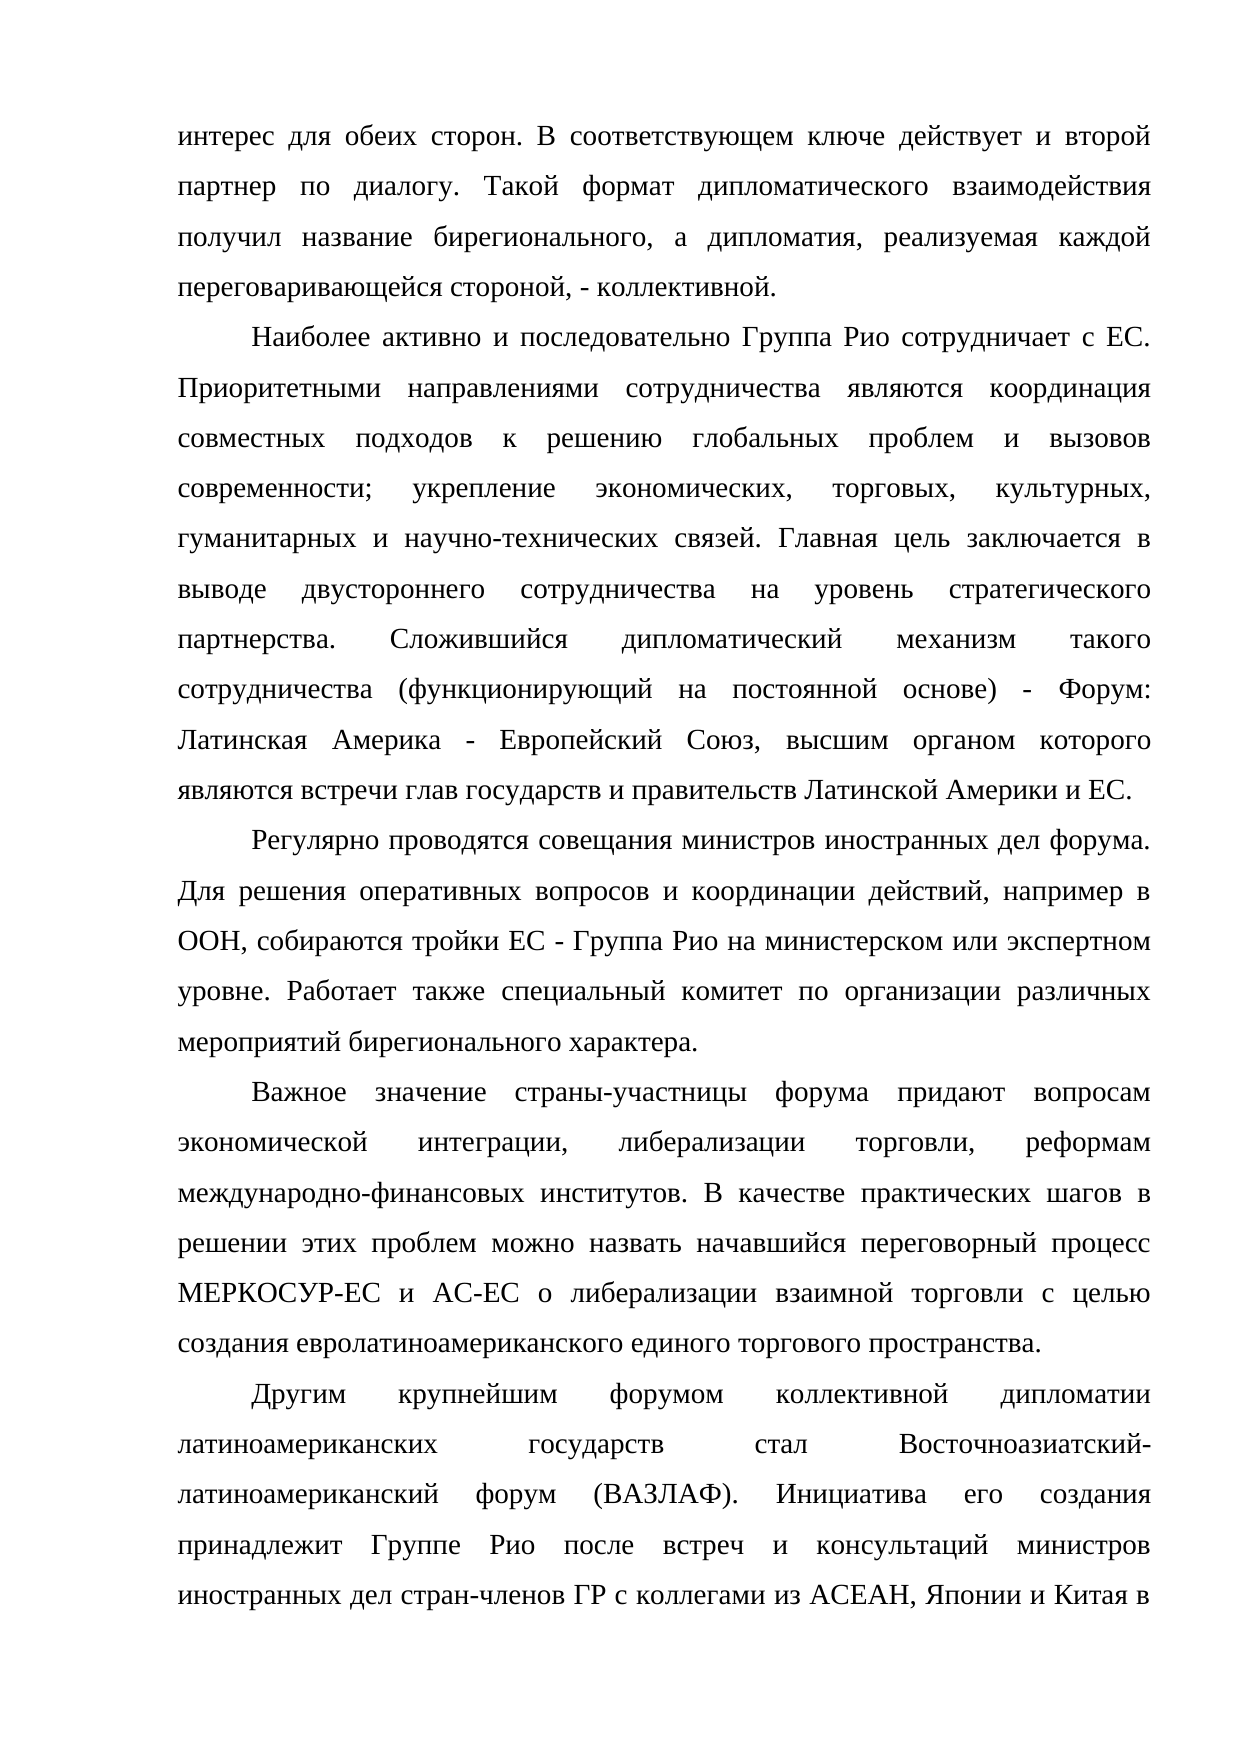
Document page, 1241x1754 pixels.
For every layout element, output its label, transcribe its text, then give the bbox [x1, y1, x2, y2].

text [177, 1376, 1152, 1611]
text Наиболее активно и последовательно Группа Рио сотрудничает с ЕС. Приоритетными направлениями сотрудничества являются координация совместных подходов к решению глобальных проблем и вызовов современности; укрепление экономических, торговых, культурных, гуманитарных и научно-технических связей. Главная цель заключается в выводе двустороннего сотрудничества на уровень стратегического партнерства. Сложившийся дипломатический механизм такого сотрудничества (функционирующий на постоянной основе) - Форум: Латинская Америка - Европейский Союз, высшим органом которого являются встречи глав государств и правительств Латинской Америки и ЕС. [177, 319, 1152, 806]
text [177, 118, 1152, 303]
text Важное значение страны-участницы форума придают вопросам экономической интеграции, либерализации торговли, реформам международно-финансовых институтов. В качестве практических шагов в решении этих проблем можно назвать начавшийся переговорный процесс МЕРКОСУР-ЕС и АС-ЕС о либерализации взаимной торговли с целью создания евролатиноамериканского единого торгового пространства. [177, 1074, 1152, 1359]
text Регулярно проводятся совещания министров иностранных дел форума. Для решения оперативных вопросов и координации действий, например в ООН, собираются тройки ЕС - Группа Рио на министерском или экспертном уровне. Работает также специальный комитет по организации различных мероприятий бирегионального характера. [177, 822, 1152, 1057]
